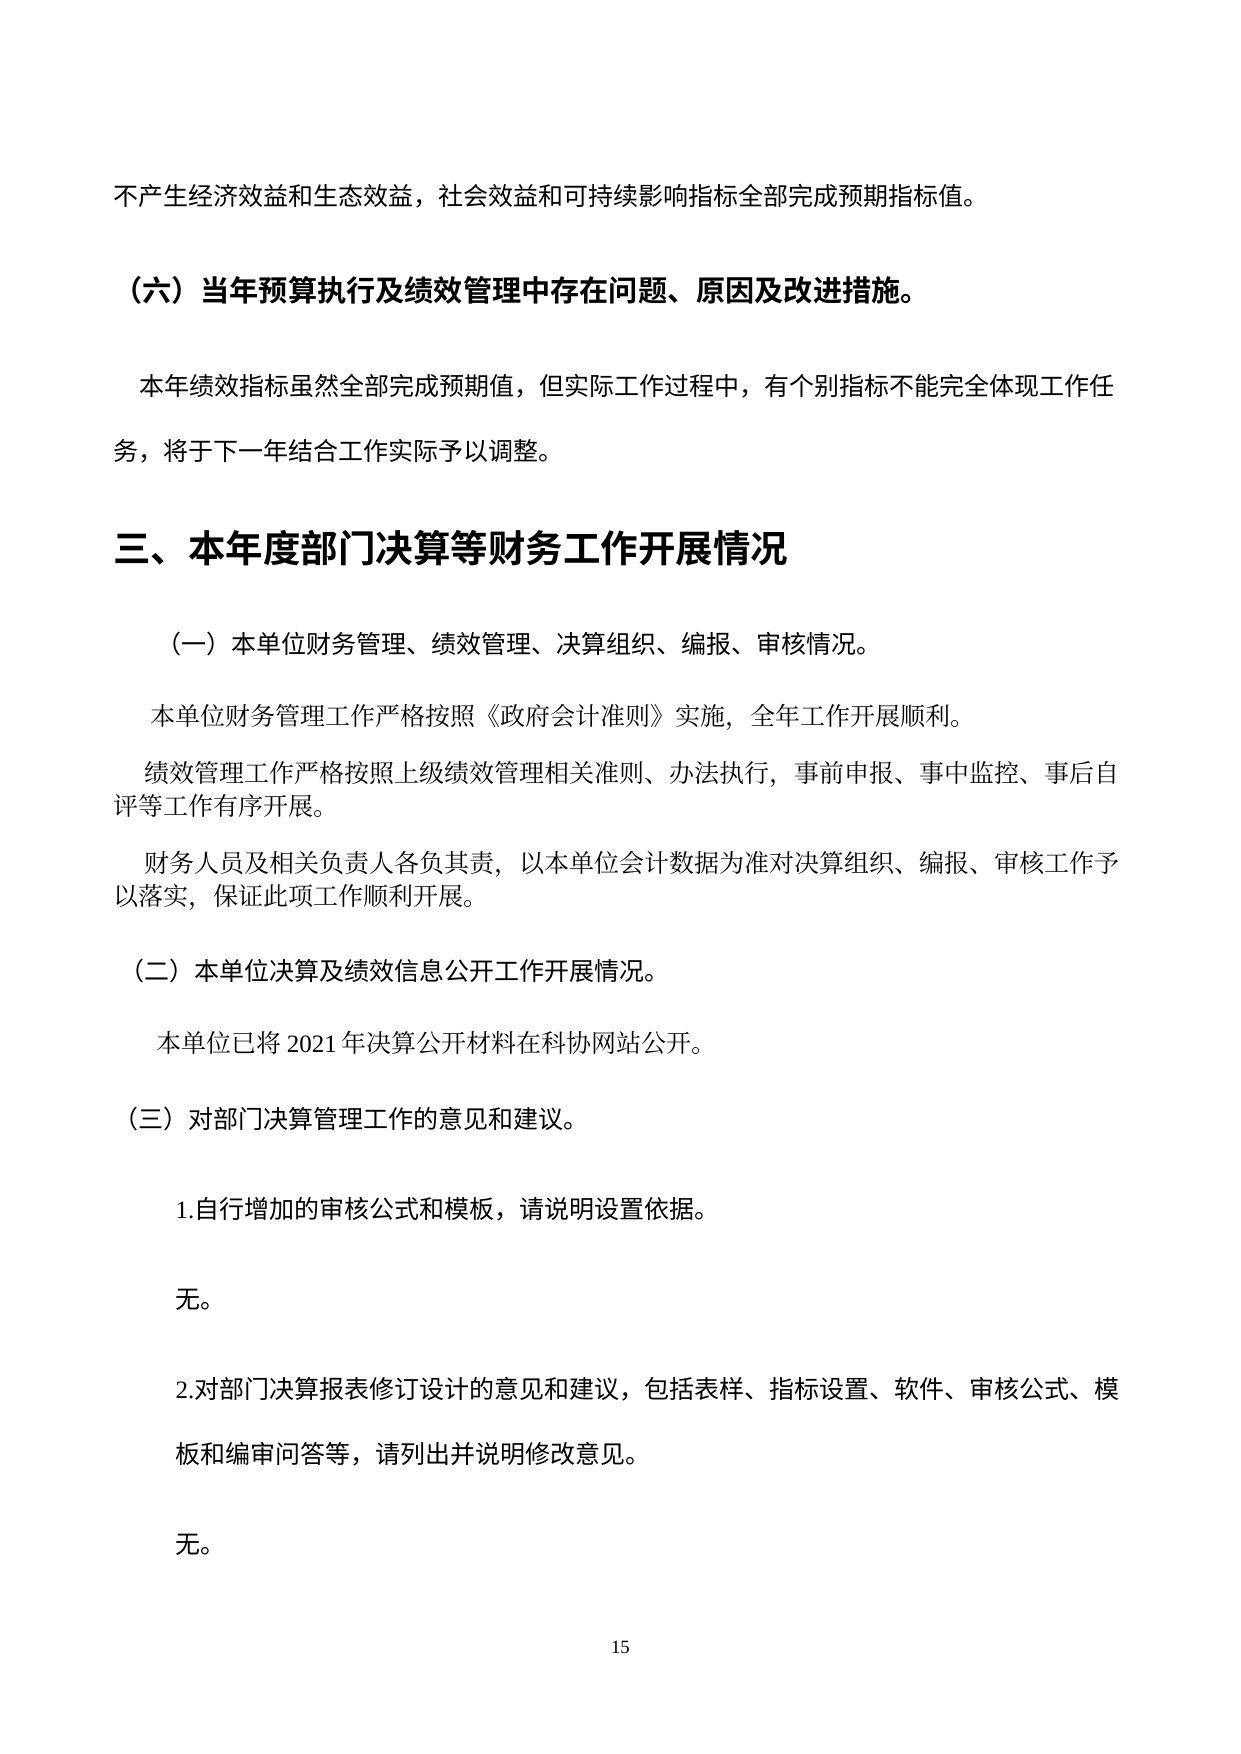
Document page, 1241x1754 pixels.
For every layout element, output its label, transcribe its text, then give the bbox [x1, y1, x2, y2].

text 1.自行增加的审核公式和模板，请说明设置依据。 [113, 1175, 1127, 1240]
text （一）本单位财务管理、绩效管理、决算组织、编报、审核情况。 [113, 610, 1127, 675]
text 本单位已将2021年决算公开材料在科协网站公开。 [113, 1027, 1127, 1060]
text 无。 [113, 1265, 1127, 1330]
subtitle 本年绩效指标虽然全部完成预期值，但实际工作过程中，有个别指标不能完全体现工作任务，将于下一年结合工作实际予以调整。 [113, 352, 1127, 482]
text 2.对部门决算报表修订设计的意见和建议，包括表样、指标设置、软件、审核公式、模板和编审问答等，请列出并说明修改意见。 [113, 1355, 1127, 1485]
text 无。 [113, 1510, 1127, 1575]
text 绩效管理工作严格按照上级绩效管理相关准则、办法执行，事前申报、事中监控、事后自评等工作有序开展。 [113, 757, 1127, 822]
text 财务人员及相关负责人各负其责，以本单位会计数据为准对决算组织、编报、审核工作予以落实，保证此项工作顺利开展。 [113, 847, 1127, 912]
text （二）本单位决算及绩效信息公开工作开展情况。 [113, 937, 1127, 1002]
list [113, 162, 1127, 227]
text 本单位财务管理工作严格按照《政府会计准则》实施，全年工作开展顺利。 [113, 700, 1127, 732]
subtitle （六）当年预算执行及绩效管理中存在问题、原因及改进措施。 [113, 256, 1127, 321]
text （三）对部门决算管理工作的意见和建议。 [113, 1085, 1127, 1150]
subtitle 三、本年度部门决算等财务工作开展情况 [113, 513, 1127, 578]
